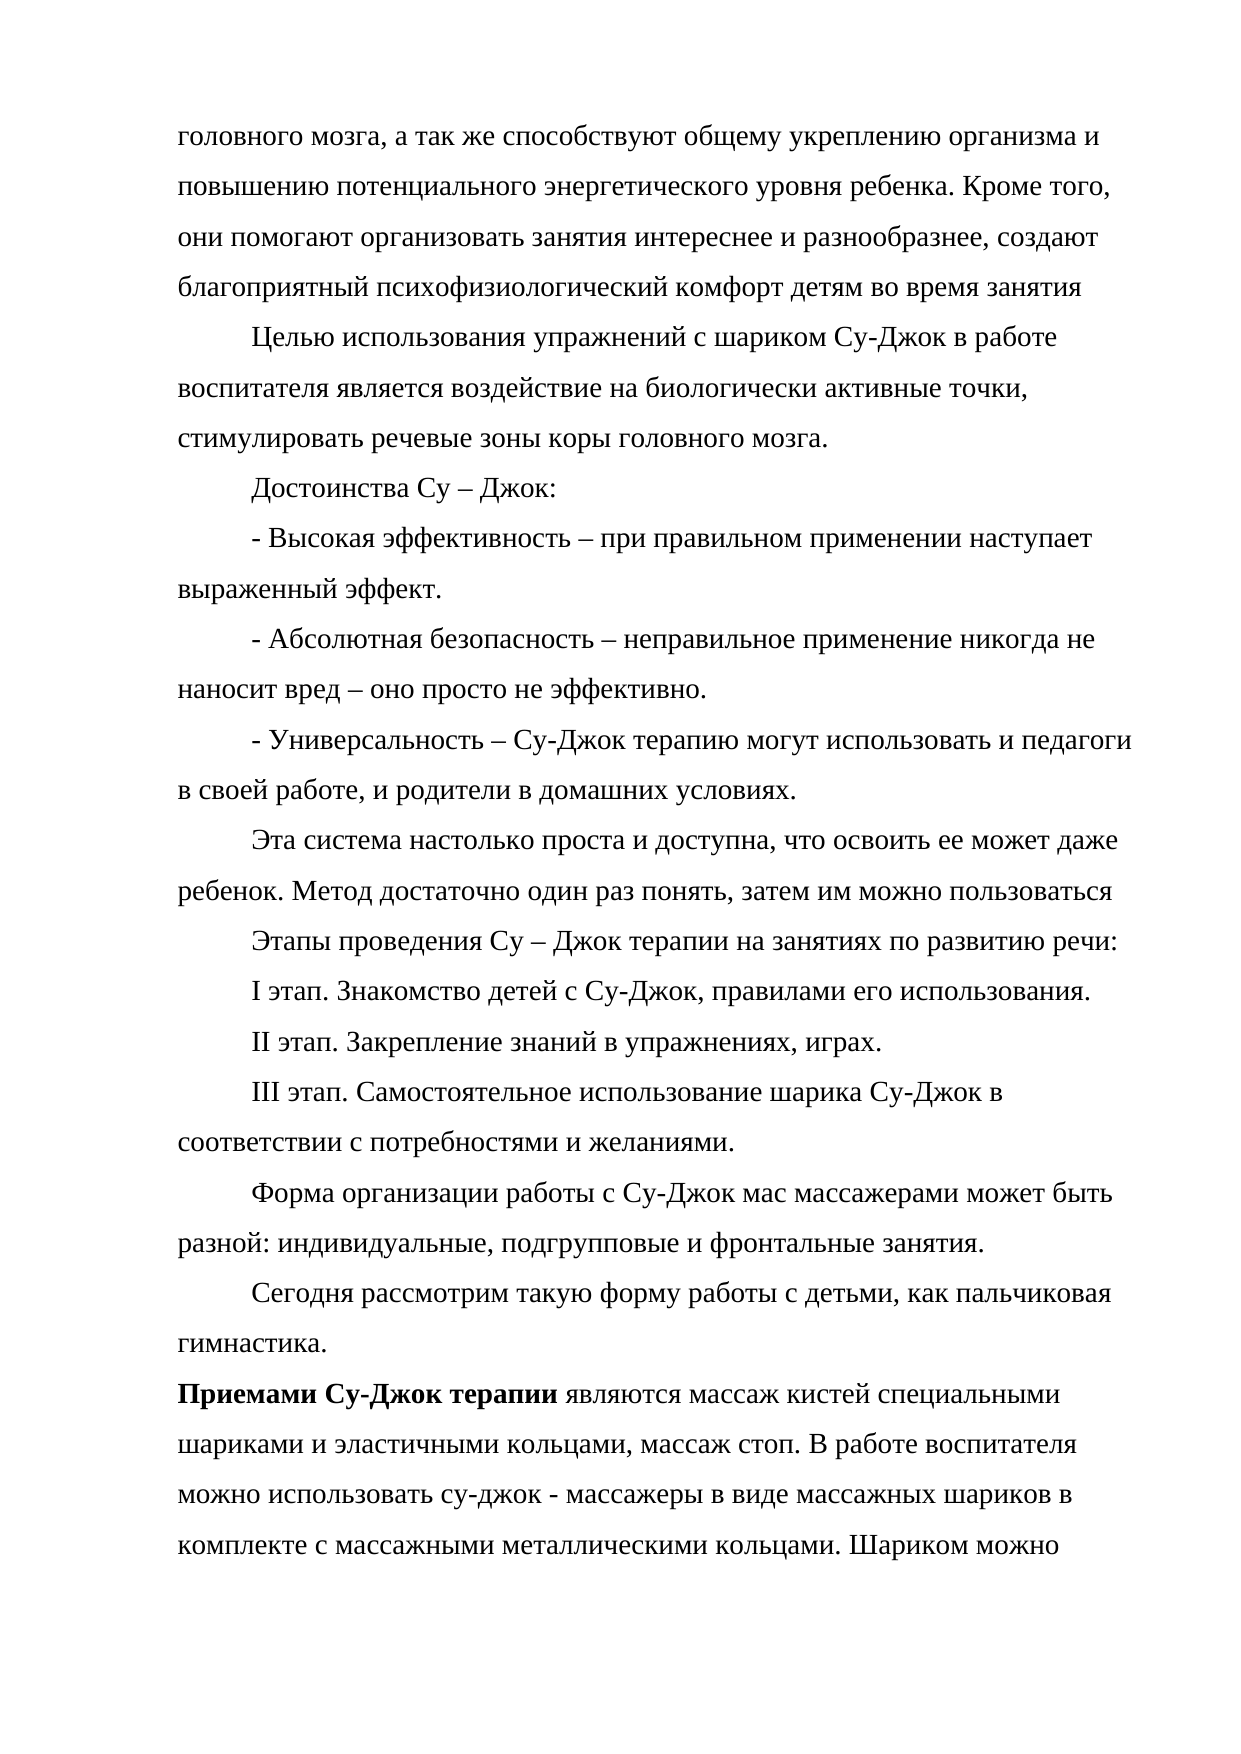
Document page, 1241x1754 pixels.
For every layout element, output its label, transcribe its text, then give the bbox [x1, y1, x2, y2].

text Эта система настолько проста и доступна, что освоить ее может даже ребенок. Метод достаточно один раз понять, затем им можно пользоваться [177, 822, 1152, 906]
text III этап. Самостоятельное использование шарика Су-Джок в соответствии с потребностями и желаниями. [177, 1074, 1152, 1158]
text Этапы проведения Су – Джок терапии на занятиях по развитию речи: [177, 923, 1152, 957]
text - Универсальность – Су-Джок терапию могут использовать и педагоги в своей работе, и родители в домашних условиях. [177, 722, 1152, 806]
text Достоинства Су – Джок: [177, 470, 1152, 504]
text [177, 118, 1152, 303]
text II этап. Закрепление знаний в упражнениях, играх. [177, 1024, 1152, 1057]
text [177, 1275, 1152, 1560]
text I этап. Знакомство детей с Су-Джок, правилами его использования. [177, 973, 1152, 1007]
text Целью использования упражнений с шариком Cу-Джок в работе воспитателя является воздействие на биологически активные точки, стимулировать речевые зоны коры головного мозга. [177, 319, 1152, 453]
text - Абсолютная безопасность – неправильное применение никогда не наносит вред – оно просто не эффективно. [177, 621, 1152, 705]
text Форма организации работы с Су-Джок мас массажерами может быть разной: индивидуальные, подгрупповые и фронтальные занятия. [177, 1175, 1152, 1258]
text - Высокая эффективность – при правильном применении наступает выраженный эффект. [177, 521, 1152, 604]
